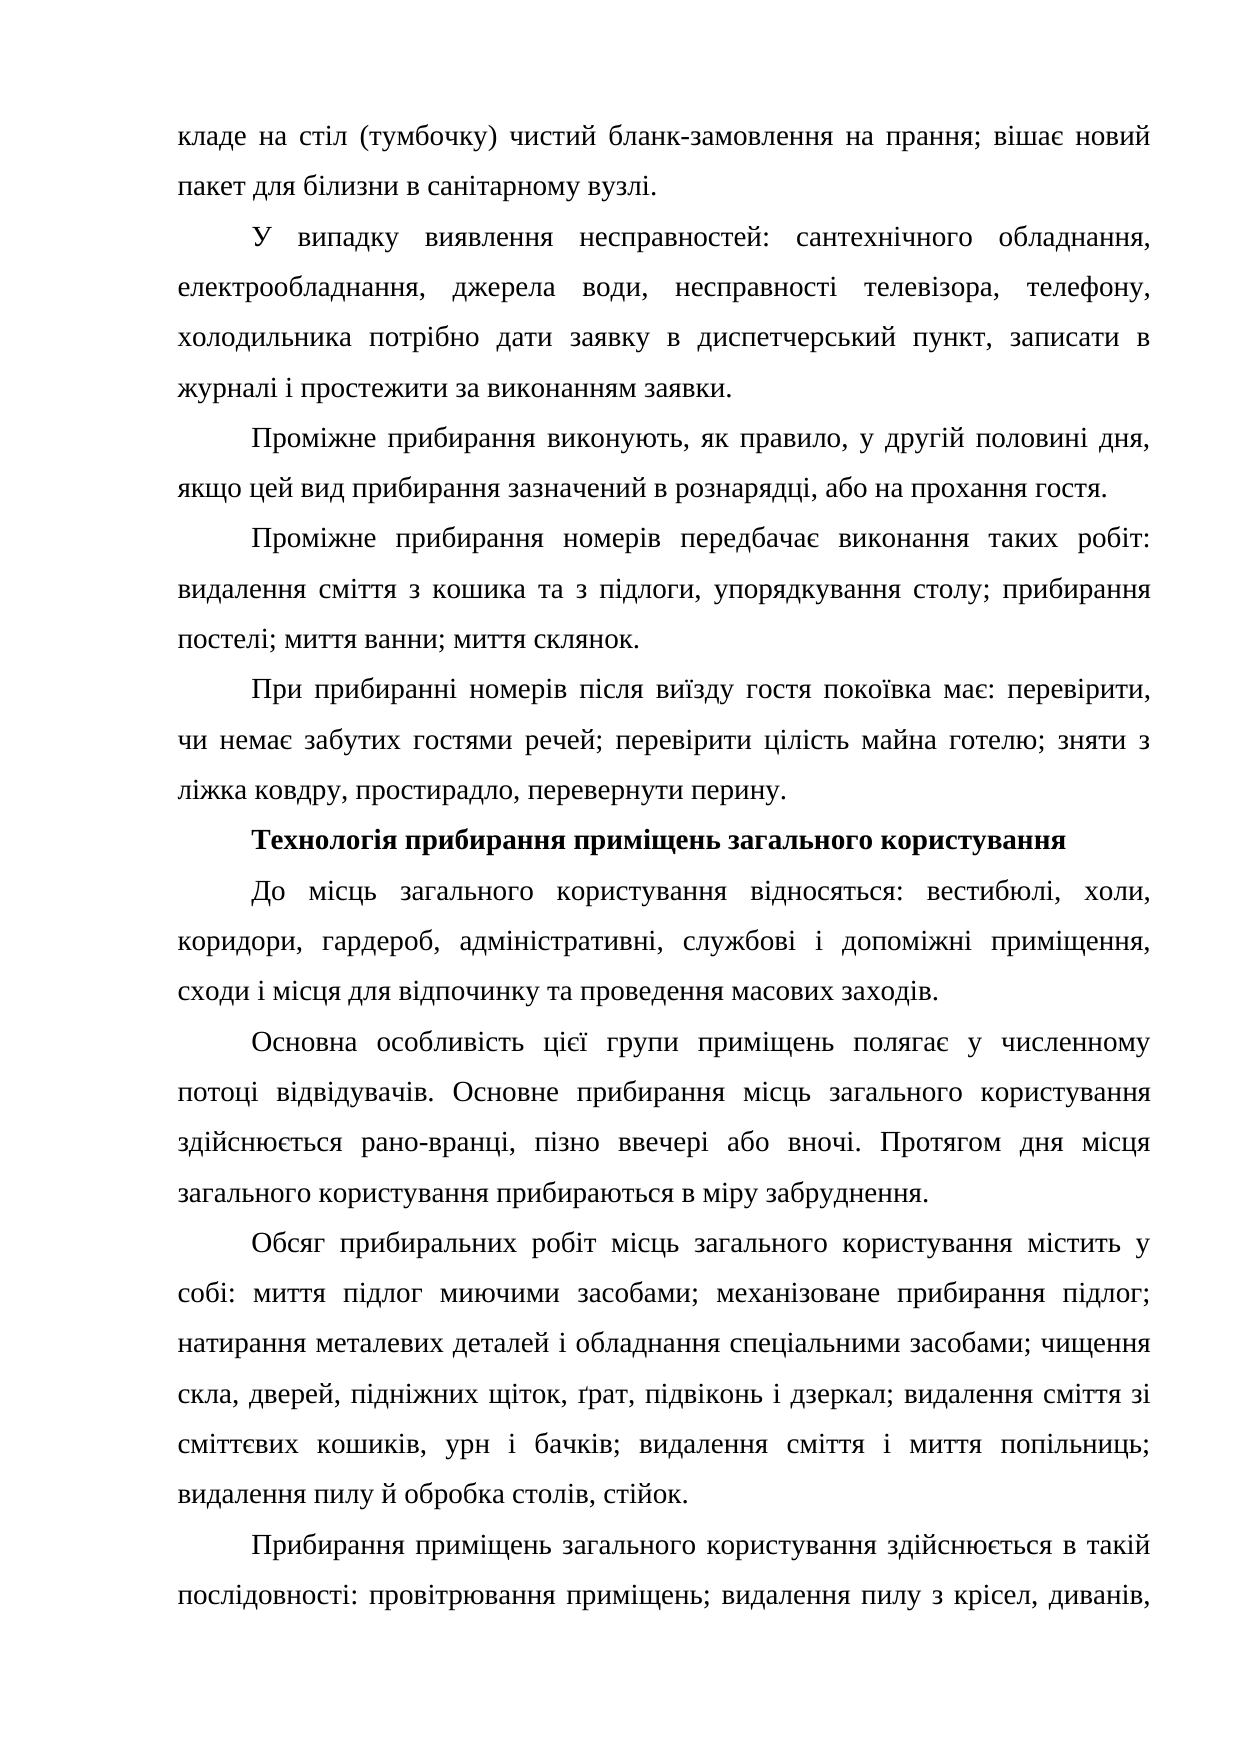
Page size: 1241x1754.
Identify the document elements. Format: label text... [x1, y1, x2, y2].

text До місць загального користування відносяться: вестибюлі, холи, коридори, гардероб, адміністративні, службові і допоміжні приміщення, сходи і місця для відпочинку та проведення масових заходів. [177, 873, 1152, 1007]
text Технологія прибирання приміщень загального користування [177, 822, 1152, 856]
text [177, 1527, 1152, 1611]
text Проміжне прибирання виконують, як правило, у другій половині дня, якщо цей вид прибирання зазначений в рознарядці, або на прохання гостя. [177, 420, 1152, 504]
text Проміжне прибирання номерів передбачає виконання таких робіт: видалення сміття з кошика та з підлоги, упорядкування столу; прибирання постелі; миття ванни; миття склянок. [177, 521, 1152, 655]
text Обсяг прибиральних робіт місць загального користування містить у собі: миття підлог миючими засобами; механізоване прибирання підлог; натирання металевих деталей і обладнання спеціальними засобами; чищення скла, дверей, підніжних щіток, ґрат, підвіконь і дзеркал; видалення сміття зі сміттєвих кошиків, урн і бачків; видалення сміття і миття попільниць; видалення пилу й обробка столів, стійок. [177, 1225, 1152, 1510]
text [177, 118, 1152, 202]
text При прибиранні номерів після виїзду гостя покоївка має: перевірити, чи немає забутих гостями речей; перевірити цілість майна готелю; зняти з ліжка ковдру, простирадло, перевернути перину. [177, 672, 1152, 806]
text Основна особливість цієї групи приміщень полягає у численному потоці відвідувачів. Основне прибирання місць загального користування здійснюється рано-вранці, пізно ввечері або вночі. Протягом дня місця загального користування прибираються в міру забруднення. [177, 1024, 1152, 1208]
text У випадку виявлення несправностей: сантехнічного обладнання, електрообладнання, джерела води, несправності телевізора, телефону, холодильника потрібно дати заявку в диспетчерський пункт, записати в журналі і простежити за виконанням заявки. [177, 219, 1152, 403]
